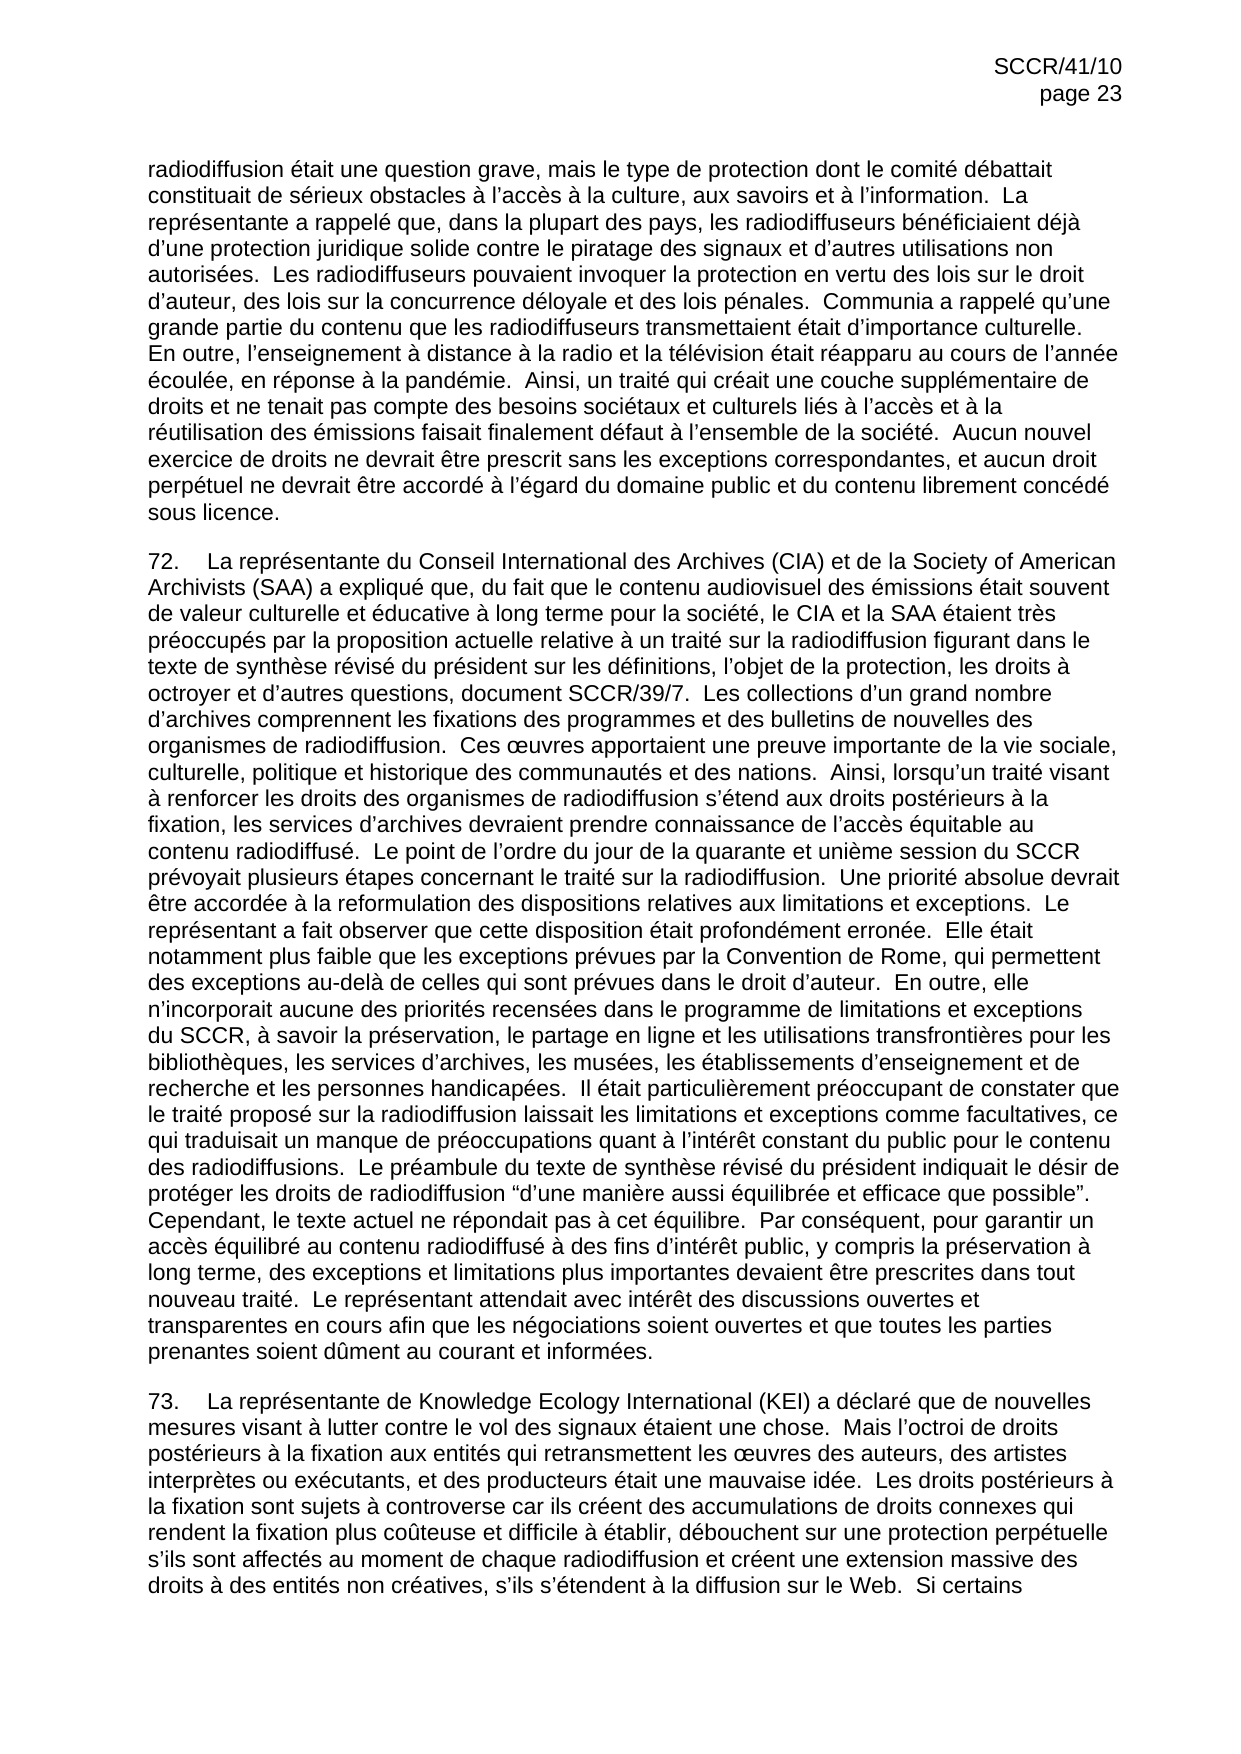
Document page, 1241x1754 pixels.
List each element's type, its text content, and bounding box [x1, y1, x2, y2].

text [148, 1388, 1122, 1598]
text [148, 156, 1122, 525]
text La représentante du Conseil International des Archives (CIA) et de la Society of American Archivists (SAA) a expliqué que, du fait que le contenu audiovisuel des émissions était souvent de valeur culturelle et éducative à long terme pour la société, le CIA et la SAA étaient très préoccupés par la proposition actuelle relative à un traité sur la radiodiffusion figurant dans le texte de synthèse révisé du président sur les définitions, l’objet de la protection, les droits à octroyer et d’autres questions, document SCCR/39/7. Les collections d’un grand nombre d’archives comprennent les fixations des programmes et des bulletins de nouvelles des organismes de radiodiffusion. Ces œuvres apportaient une preuve importante de la vie sociale, culturelle, politique et historique des communautés et des nations. Ainsi, lorsqu’un traité visant à renforcer les droits des organismes de radiodiffusion s’étend aux droits postérieurs à la fixation, les services d’archives devraient prendre connaissance de l’accès équitable au contenu radiodiffusé. Le point de l’ordre du jour de la quarante et unième session du SCCR prévoyait plusieurs étapes concernant le traité sur la radiodiffusion. Une priorité absolue devrait être accordée à la reformulation des dispositions relatives aux limitations et exceptions. Le représentant a fait observer que cette disposition était profondément erronée. Elle était notamment plus faible que les exceptions prévues par la Convention de Rome, qui permettent des exceptions au-delà de celles qui sont prévues dans le droit d’auteur. En outre, elle n’incorporait aucune des priorités recensées dans le programme de limitations et exceptions du SCCR, à savoir la préservation, le partage en ligne et les utilisations transfrontières pour les bibliothèques, les services d’archives, les musées, les établissements d’enseignement et de recherche et les personnes handicapées. Il était particulièrement préoccupant de constater que le traité proposé sur la radiodiffusion laissait les limitations et exceptions comme facultatives, ce qui traduisait un manque de préoccupations quant à l’intérêt constant du public pour le contenu des radiodiffusions. Le préambule du texte de synthèse révisé du président indiquait le désir de protéger les droits de radiodiffusion “d’une manière aussi équilibrée et efficace que possible”. Cependant, le texte actuel ne répondait pas à cet équilibre. Par conséquent, pour garantir un accès équilibré au contenu radiodiffusé à des fins d’intérêt public, y compris la préservation à long terme, des exceptions et limitations plus importantes devaient être prescrites dans tout nouveau traité. Le représentant attendait avec intérêt des discussions ouvertes et transparentes en cours afin que les négociations soient ouvertes et que toutes les parties prenantes soient dûment au courant et informées. [148, 548, 1122, 1365]
